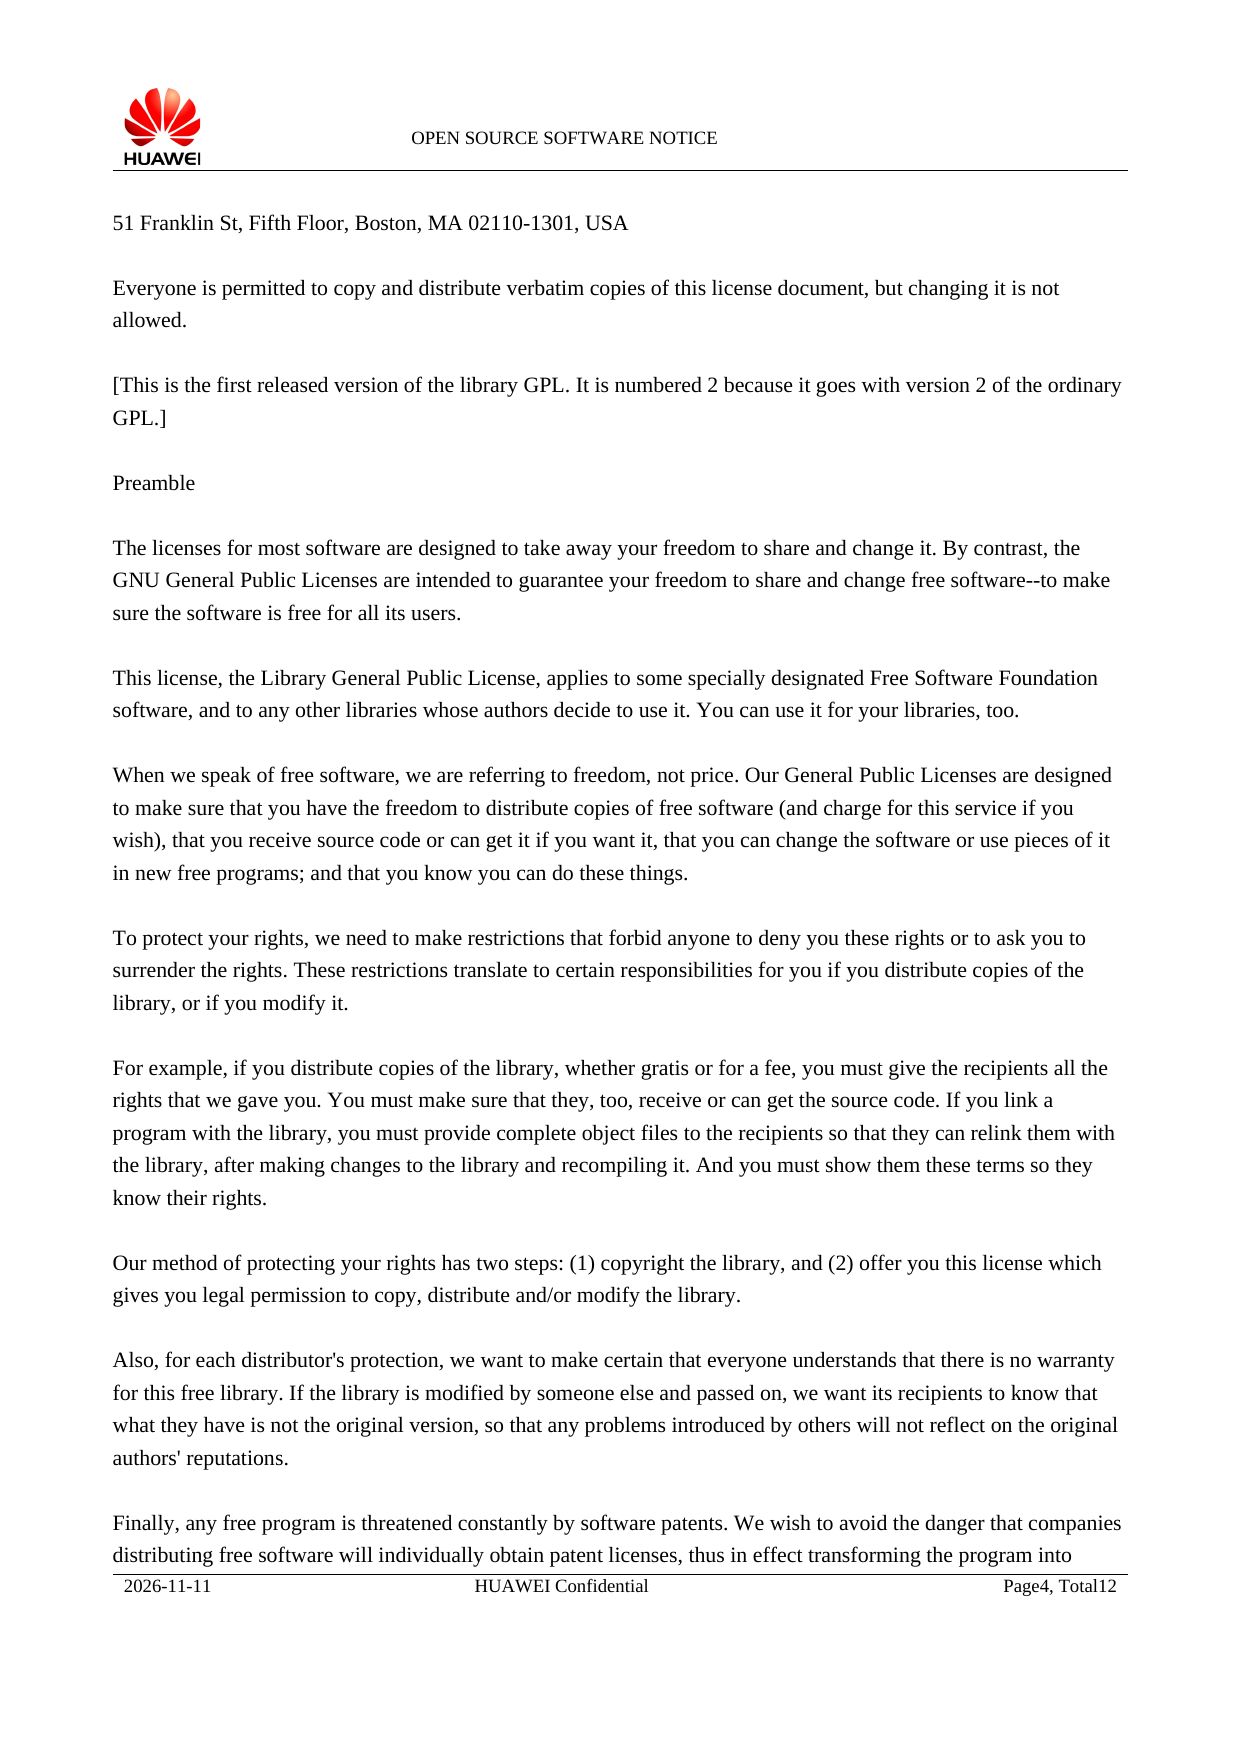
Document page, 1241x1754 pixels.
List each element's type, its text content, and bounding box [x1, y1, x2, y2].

picture [124, 88, 201, 165]
